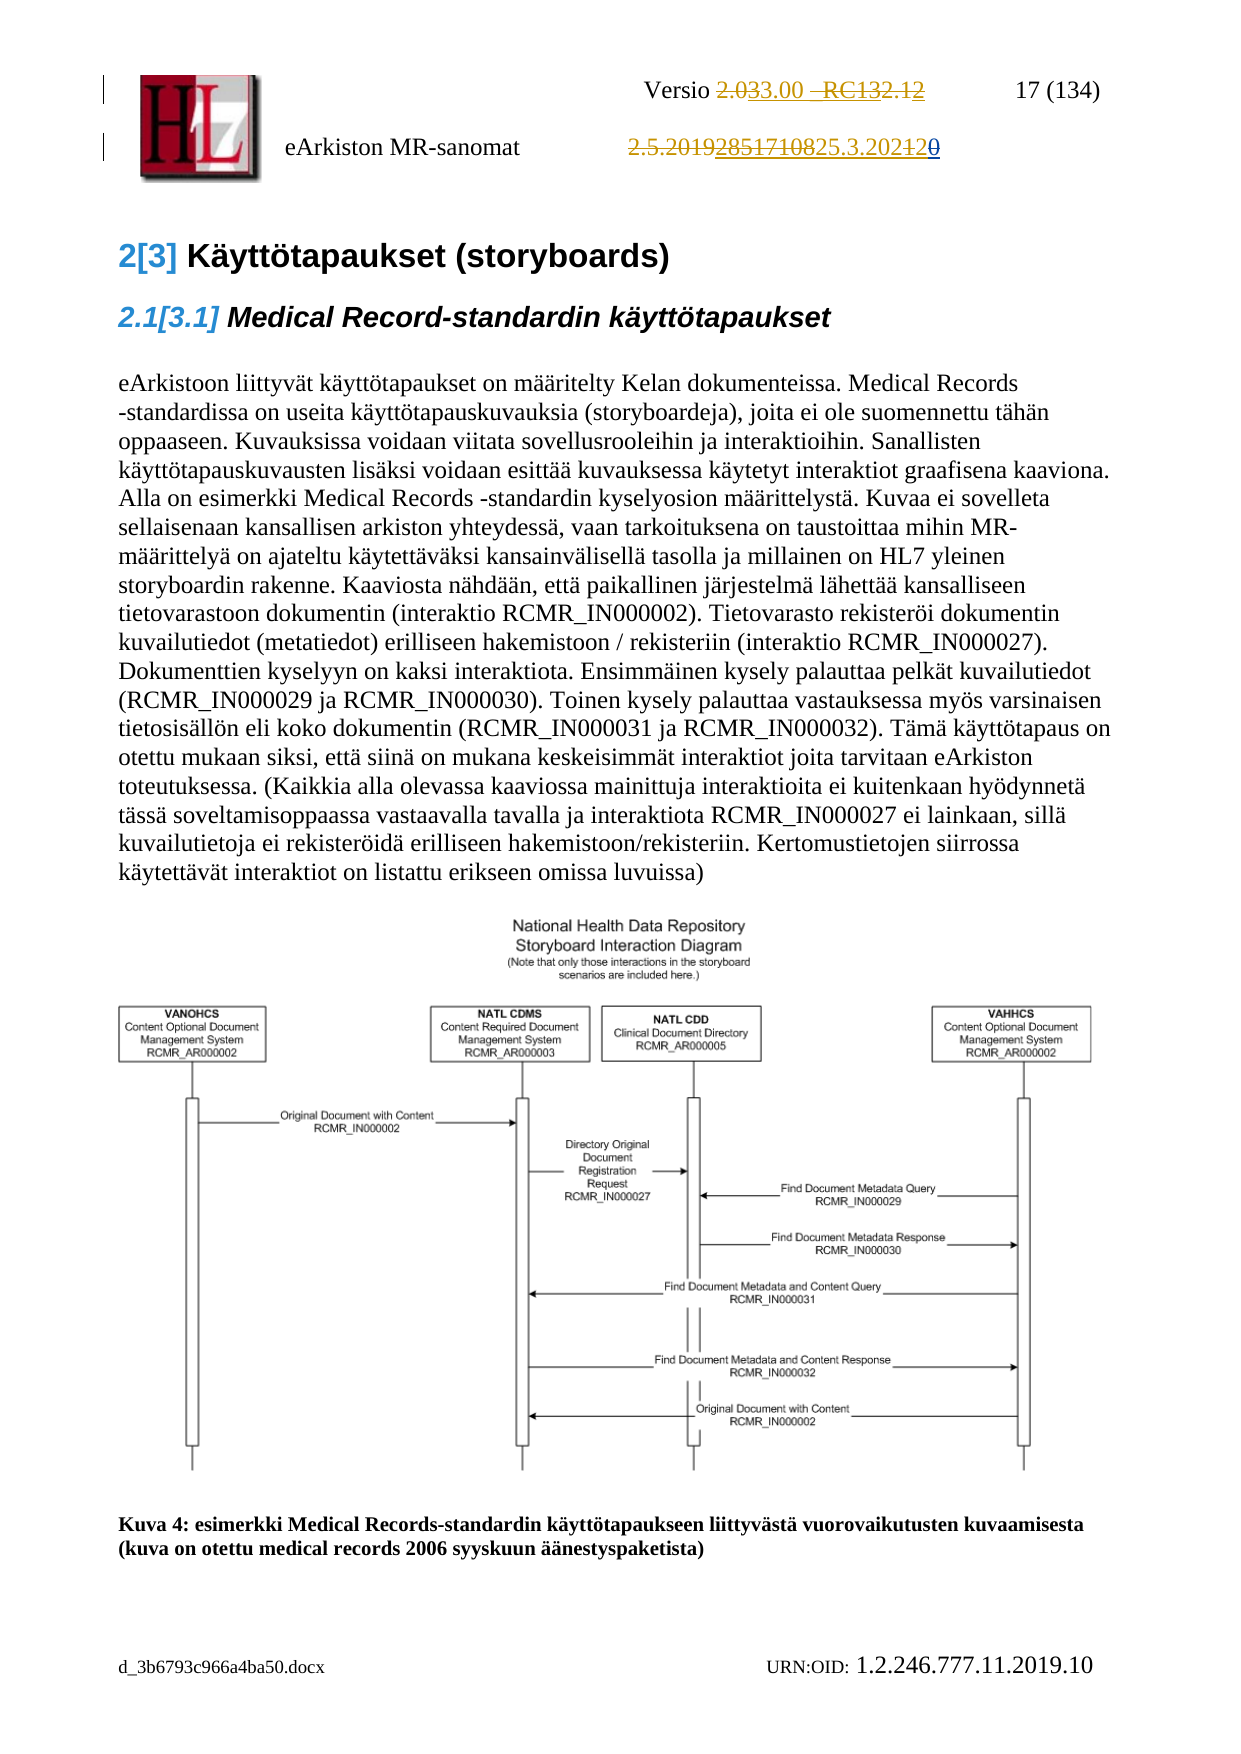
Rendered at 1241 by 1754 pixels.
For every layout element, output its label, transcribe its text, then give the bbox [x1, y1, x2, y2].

picture [140, 75, 263, 183]
text eArkistoon liittyvät käyttötapaukset on määritelty Kelan dokumenteissa. Medical Records -standardissa on useita käyttötapauskuvauksia (storyboardeja), joita ei ole suomennettu tähän oppaaseen. Kuvauksissa voidaan viitata sovellusrooleihin ja interaktioihin. Sanallisten käyttötapauskuvausten lisäksi voidaan esittää kuvauksessa käytetyt interaktiot graafisena kaaviona. Alla on esimerkki Medical Records -standardin kyselyosion määrittelystä. Kuvaa ei sovelleta sellaisenaan kansallisen arkiston yhteydessä, vaan tarkoituksena on taustoittaa mihin MR-määrittelyä on ajateltu käytettäväksi kansainvälisellä tasolla ja millainen on HL7 yleinen storyboardin rakenne. Kaaviosta nähdään, että paikallinen järjestelmä lähettää kansalliseen tietovarastoon dokumentin (interaktio RCMR_IN000002). Tietovarasto rekisteröi dokumentin kuvailutiedot (metatiedot) erilliseen hakemistoon / rekisteriin (interaktio RCMR_IN000027). Dokumenttien kyselyyn on kaksi interaktiota. Ensimmäinen kysely palauttaa pelkät kuvailutiedot (RCMR_IN000029 ja RCMR_IN000030). Toinen kysely palauttaa vastauksessa myös varsinaisen tietosisällön eli koko dokumentin (RCMR_IN000031 ja RCMR_IN000032). Tämä käyttötapaus on otettu mukaan siksi, että siinä on mukana keskeisimmät interaktiot joita tarvitaan eArkiston toteutuksessa. (Kaikkia alla olevassa kaaviossa mainittuja interaktioita ei kuitenkaan hyödynnetä tässä soveltamisoppaassa vastaavalla tavalla ja interaktiota RCMR_IN000027 ei lainkaan, sillä kuvailutietoja ei rekisteröidä erilliseen hakemistoon/rekisteriin. Kertomustietojen siirrossa käytettävät interaktiot on listattu erikseen omissa luvuissa) [118, 368, 1122, 886]
subtitle Käyttötapaukset (storyboards) [118, 237, 1122, 275]
picture [118, 914, 1092, 1471]
subtitle Medical Record-standardin käyttötapaukset [118, 300, 1122, 333]
text Kuva 4: esimerkki Medical Records-standardin käyttötapaukseen liittyvästä vuorovaikutusten kuvaamisesta (kuva on otettu medical records 2006 syyskuun äänestyspaketista) [118, 1512, 1122, 1560]
